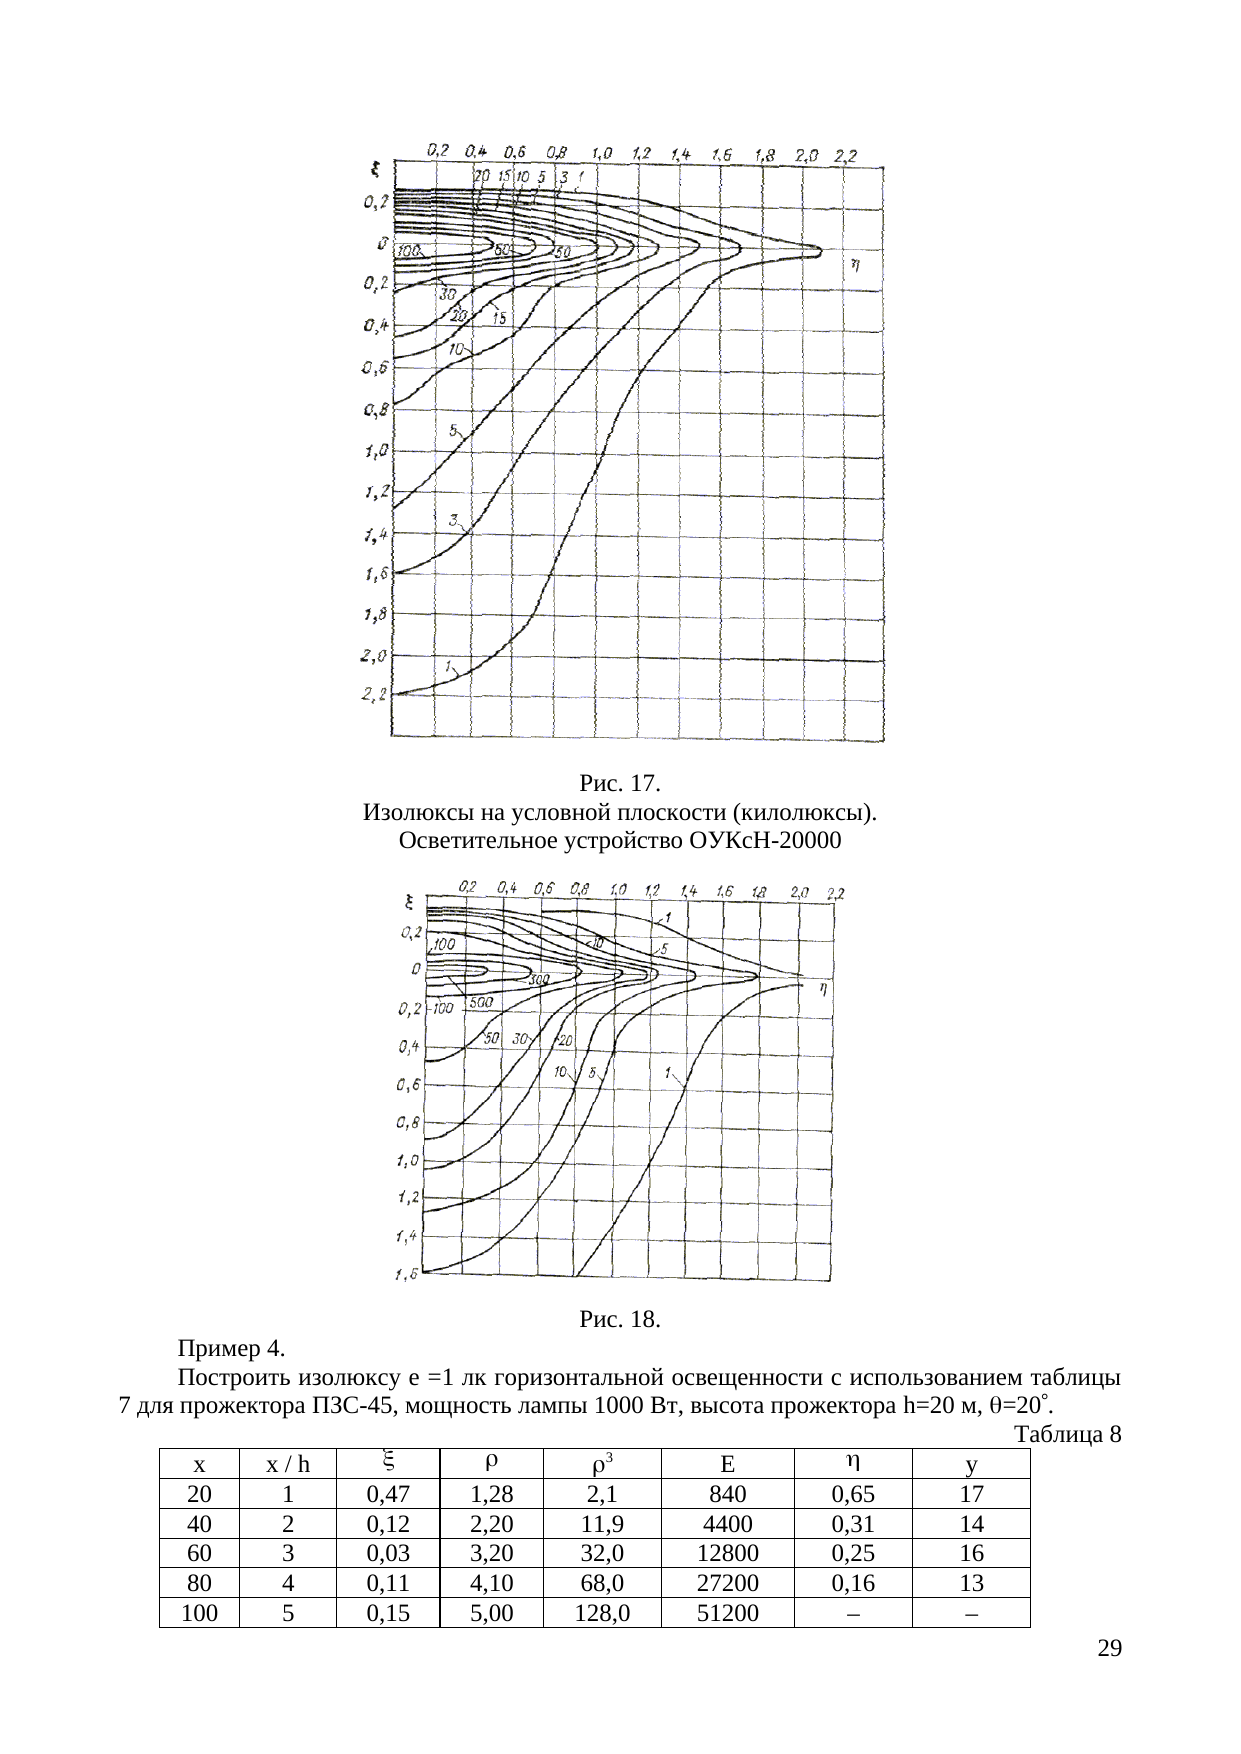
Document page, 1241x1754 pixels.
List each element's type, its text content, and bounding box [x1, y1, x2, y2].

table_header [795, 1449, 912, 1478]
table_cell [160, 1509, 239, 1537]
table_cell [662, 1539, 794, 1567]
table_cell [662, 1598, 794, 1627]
text Рис. 17. [118, 768, 1122, 797]
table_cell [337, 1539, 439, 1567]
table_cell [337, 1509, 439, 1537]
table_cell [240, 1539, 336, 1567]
text Таблица 8 [118, 1419, 1122, 1448]
text Построить изолюксу е =1 лк горизонтальной освещенности с использованием таблицы 7 для прожектора ПЗС-45, мощность лампы 1000 Вт, высота прожектора h=20 м, =20. [118, 1362, 1122, 1419]
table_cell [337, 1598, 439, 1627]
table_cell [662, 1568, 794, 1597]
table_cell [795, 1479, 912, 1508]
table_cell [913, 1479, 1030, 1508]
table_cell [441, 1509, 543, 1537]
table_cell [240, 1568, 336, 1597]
text Осветительное устройство ОУКсН-20000 [118, 826, 1122, 854]
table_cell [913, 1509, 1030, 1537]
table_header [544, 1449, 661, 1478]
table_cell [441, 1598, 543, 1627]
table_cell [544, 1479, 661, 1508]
picture [376, 854, 864, 1305]
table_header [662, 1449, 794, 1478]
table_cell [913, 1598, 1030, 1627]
text Изолюксы на условной плоскости (килолюксы). [118, 797, 1122, 826]
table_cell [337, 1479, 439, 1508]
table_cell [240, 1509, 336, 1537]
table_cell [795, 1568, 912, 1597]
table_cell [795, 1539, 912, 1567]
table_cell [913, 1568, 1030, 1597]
text Рис. 18. [118, 1304, 1122, 1333]
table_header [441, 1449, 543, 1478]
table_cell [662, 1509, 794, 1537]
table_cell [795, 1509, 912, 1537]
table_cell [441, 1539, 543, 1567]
text Пример 4. [118, 1333, 1122, 1362]
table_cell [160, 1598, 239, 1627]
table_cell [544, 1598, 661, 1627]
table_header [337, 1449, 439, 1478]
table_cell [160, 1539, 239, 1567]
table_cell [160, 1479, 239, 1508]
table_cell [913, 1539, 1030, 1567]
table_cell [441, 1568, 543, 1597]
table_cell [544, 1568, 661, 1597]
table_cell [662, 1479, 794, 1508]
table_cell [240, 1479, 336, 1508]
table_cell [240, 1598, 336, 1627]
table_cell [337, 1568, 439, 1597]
picture [338, 118, 902, 769]
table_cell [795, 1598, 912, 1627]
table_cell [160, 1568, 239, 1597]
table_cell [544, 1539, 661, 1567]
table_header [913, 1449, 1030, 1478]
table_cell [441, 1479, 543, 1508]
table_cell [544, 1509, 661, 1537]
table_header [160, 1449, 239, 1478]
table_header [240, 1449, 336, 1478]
